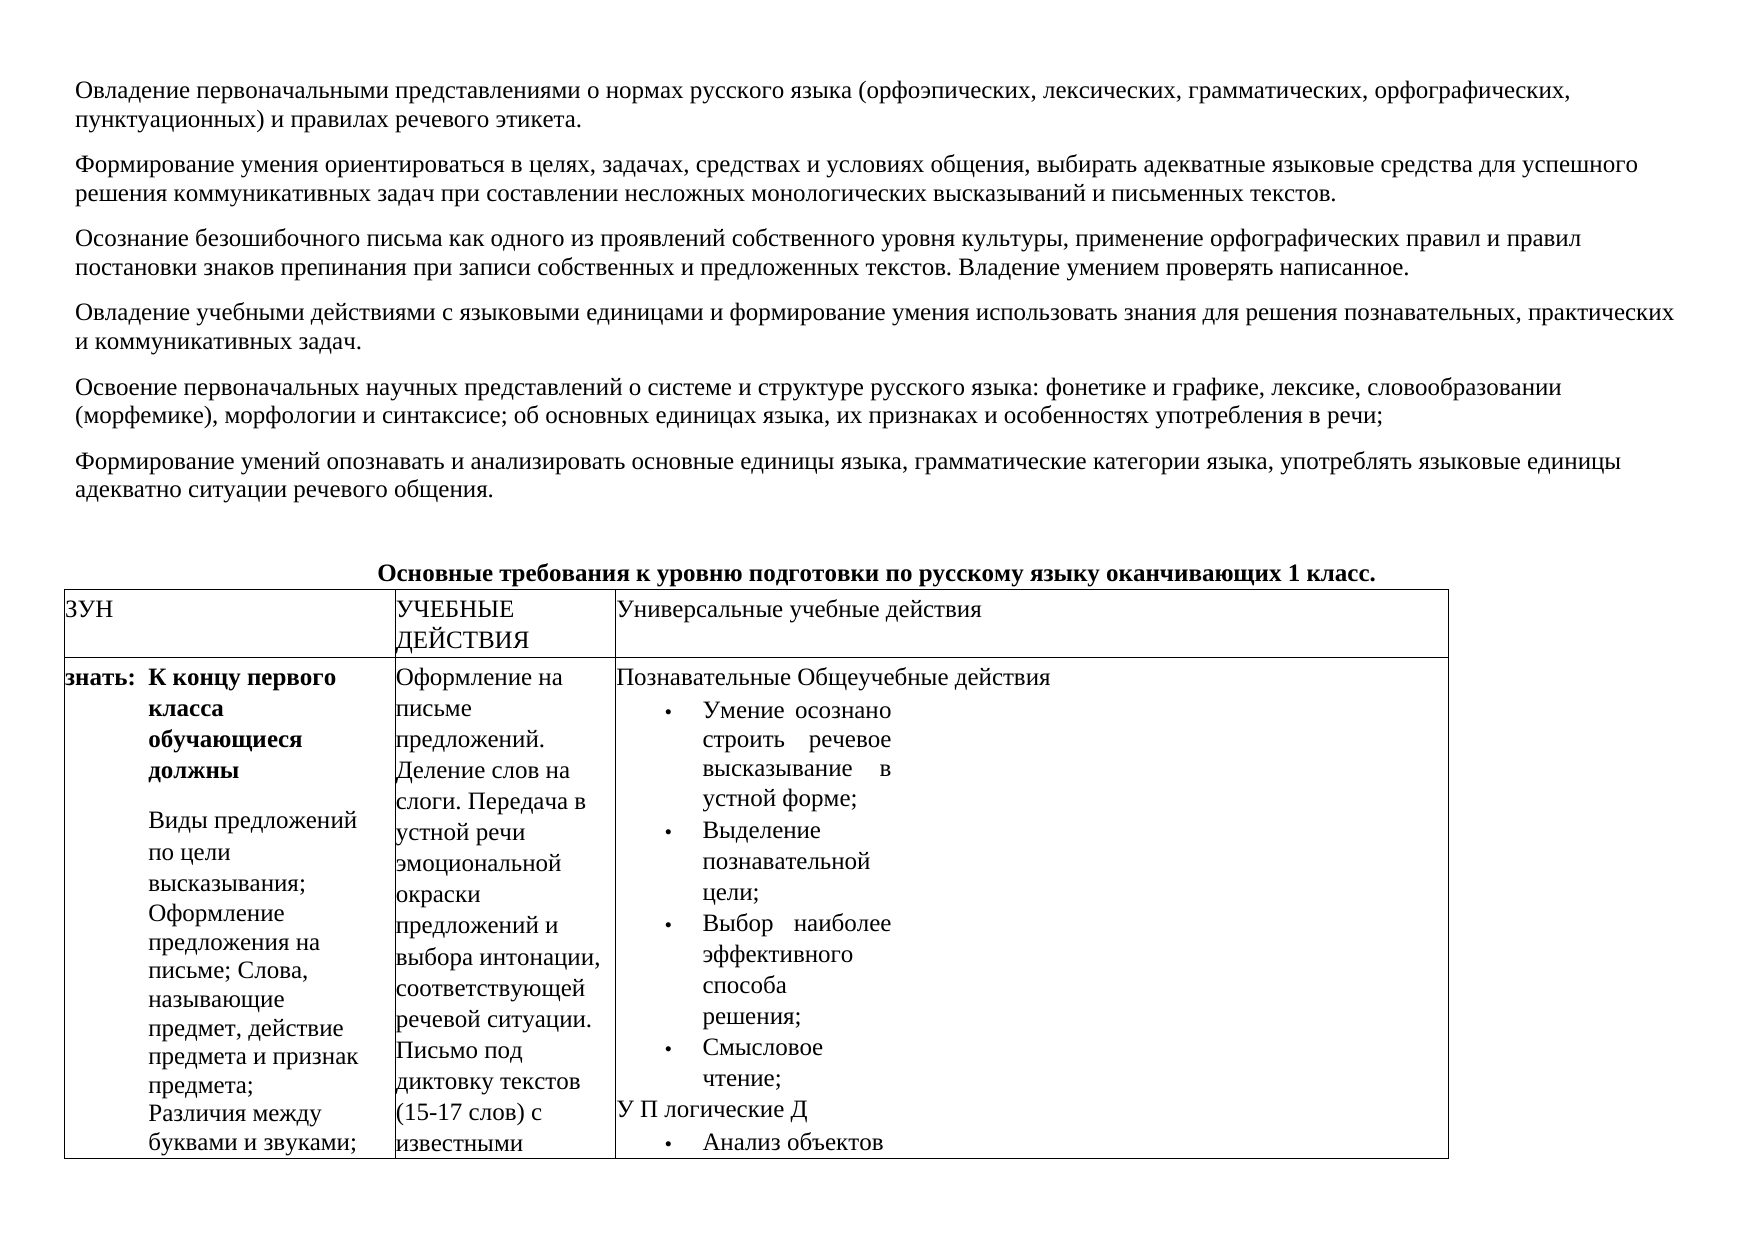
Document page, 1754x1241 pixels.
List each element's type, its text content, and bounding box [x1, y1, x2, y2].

text Формирование умений опознавать и анализировать основные единицы языка, грамматические категории языка, употреблять языковые единицы адекватно ситуации речевого общения. [75, 446, 1679, 503]
text Осознание безошибочного письма как одного из проявлений собственного уровня культуры, применение орфографических правил и правил постановки знаков препинания при записи собственных и предложенных текстов. Владение умением проверять написанное. [75, 223, 1679, 281]
text Овладение первоначальными представлениями о нормах русского языка (орфоэпических, лексических, грамматических, орфографических, пунктуационных) и правилах речевого этикета. [75, 75, 1679, 132]
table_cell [396, 658, 615, 1158]
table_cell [148, 658, 395, 1158]
text Овладение учебными действиями с языковыми единицами и формирование умения использовать знания для решения познавательных, практических и коммуникативных задач. [75, 297, 1679, 355]
table_header ЗУН [65, 590, 395, 657]
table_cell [65, 658, 147, 1158]
table_header Универсальные учебные действия [616, 590, 1448, 657]
text Освоение первоначальных научных представлений о системе и структуре русского языка: фонетике и графике, лексике, словообразовании (морфемике), морфологии и синтаксисе; об основных единицах языка, их признаках и особенностях употребления в речи; [75, 372, 1679, 429]
text Формирование умения ориентироваться в целях, задачах, средствах и условиях общения, выбирать адекватные языковые средства для успешного решения коммуникативных задач при составлении несложных монологических высказываний и письменных текстов. [75, 149, 1679, 207]
text Основные требования к уровню подготовки по русскому языку оканчивающих 1 класс. [75, 558, 1678, 586]
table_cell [616, 658, 1448, 1158]
table_header УЧЕБНЫЕ ДЕЙСТВИЯ [396, 590, 615, 657]
